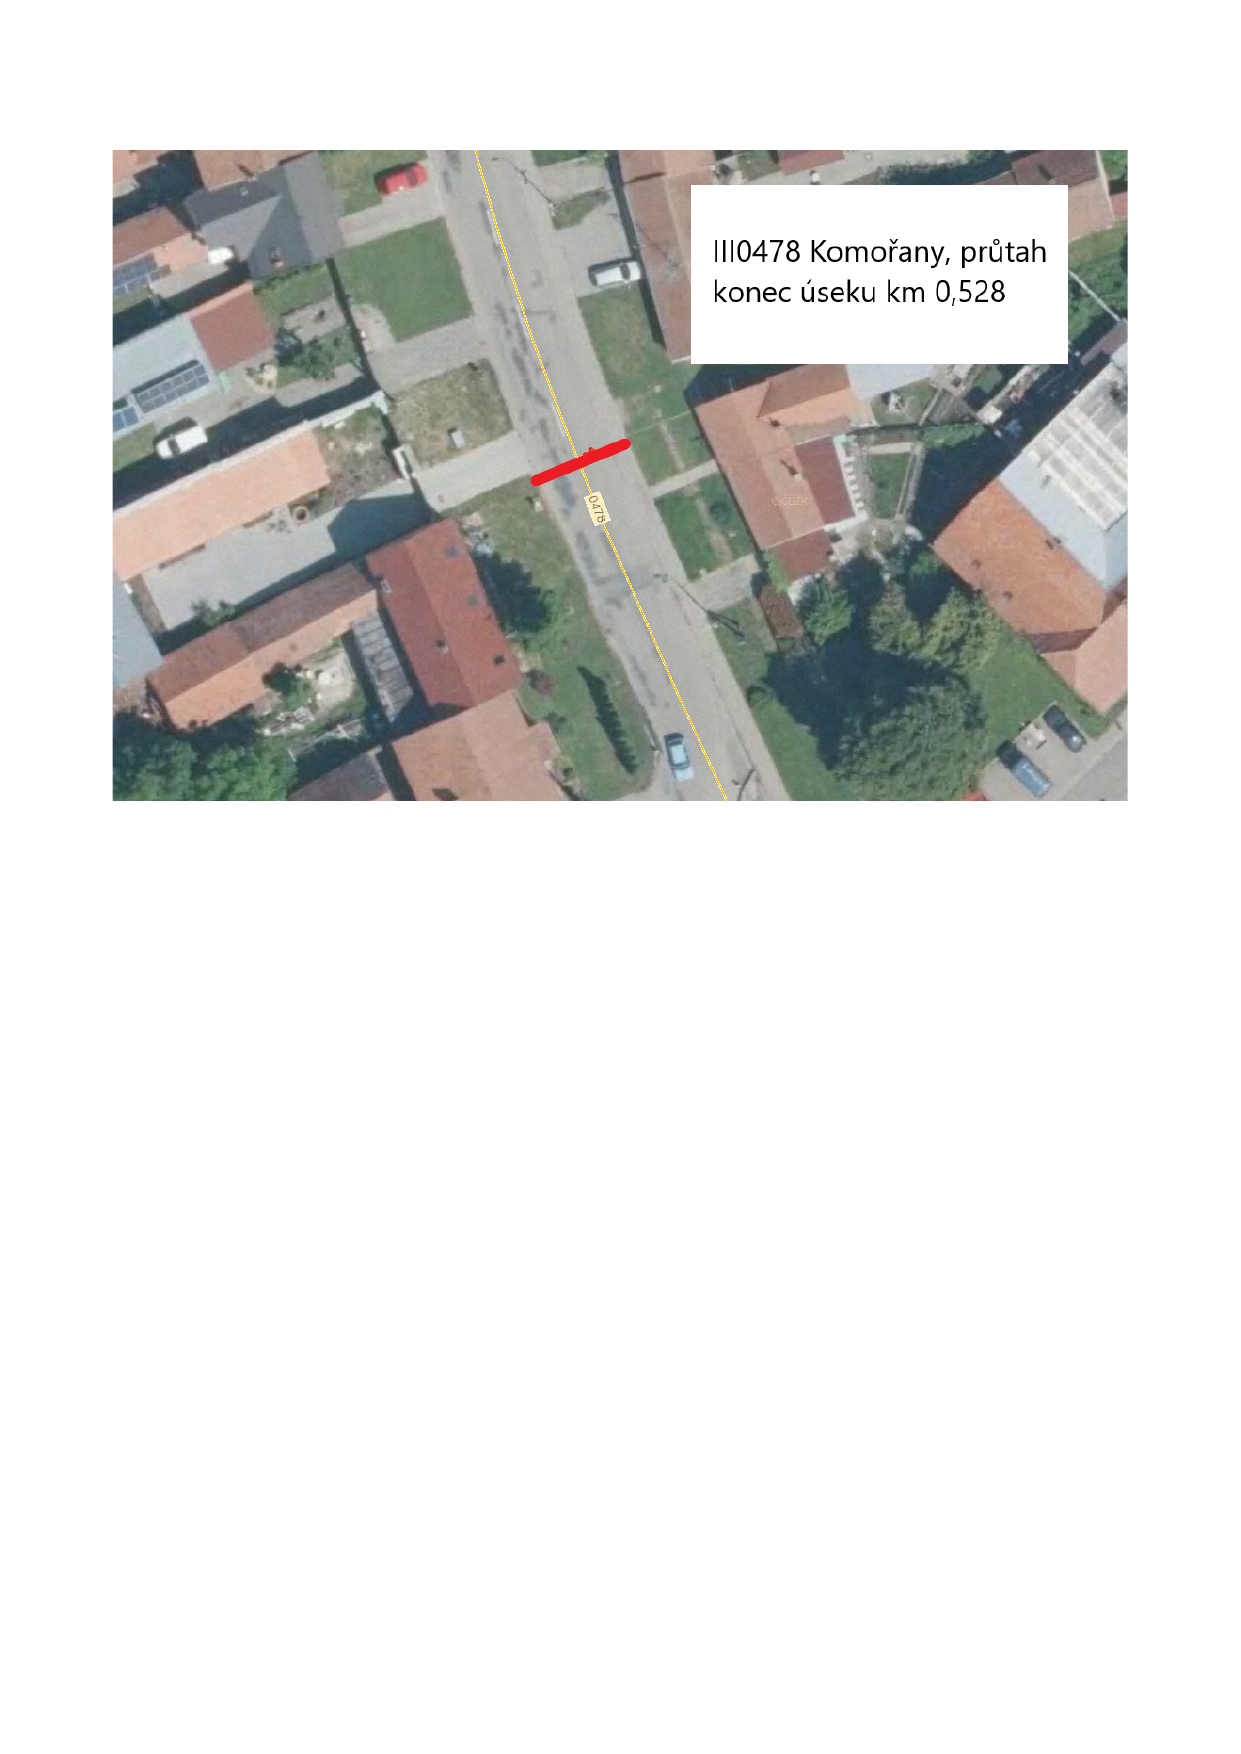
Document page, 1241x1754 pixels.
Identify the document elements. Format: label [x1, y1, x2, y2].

picture [112, 150, 1128, 801]
